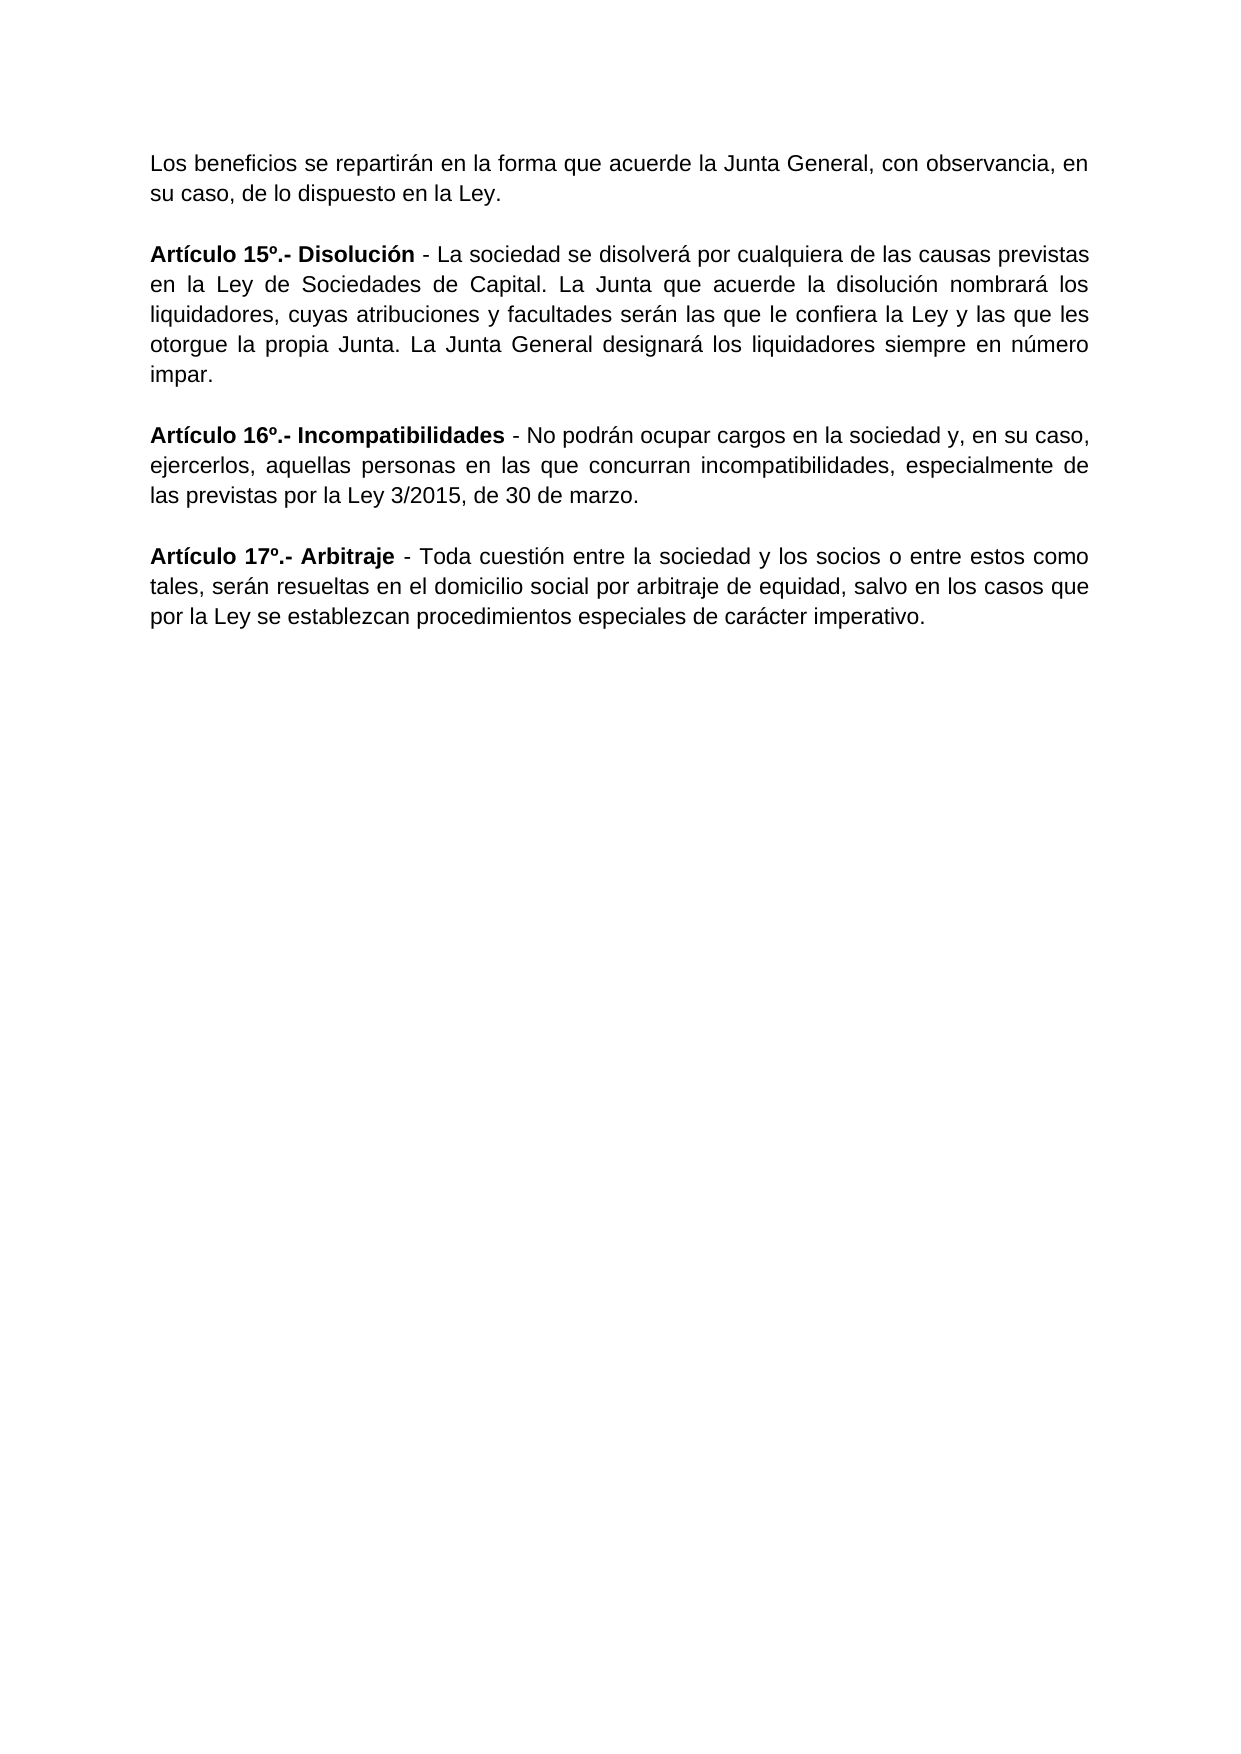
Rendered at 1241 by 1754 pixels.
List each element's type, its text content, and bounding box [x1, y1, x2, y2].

text Artículo 15º.- Disolución - La sociedad se disolverá por cualquiera de las causas previstas en la Ley de Sociedades de Capital. La Junta que acuerde la disolución nombrará los liquidadores, cuyas atribuciones y facultades serán las que le confiera la Ley y las que les otorgue la propia Junta. La Junta General designará los liquidadores siempre en número impar. [150, 241, 1090, 388]
text Los beneficios se repartirán en la forma que acuerde la Junta General, con observancia, en su caso, de lo dispuesto en la Ley. [150, 150, 1090, 207]
text Artículo 17º.- Arbitraje - Toda cuestión entre la sociedad y los socios o entre estos como tales, serán resueltas en el domicilio social por arbitraje de equidad, salvo en los casos que por la Ley se establezcan procedimientos especiales de carácter imperativo. [150, 543, 1090, 629]
text Artículo 16º.- Incompatibilidades - No podrán ocupar cargos en la sociedad y, en su caso, ejercerlos, aquellas personas en las que concurran incompatibilidades, especialmente de las previstas por la Ley 3/2015, de 30 de marzo. [150, 422, 1090, 509]
